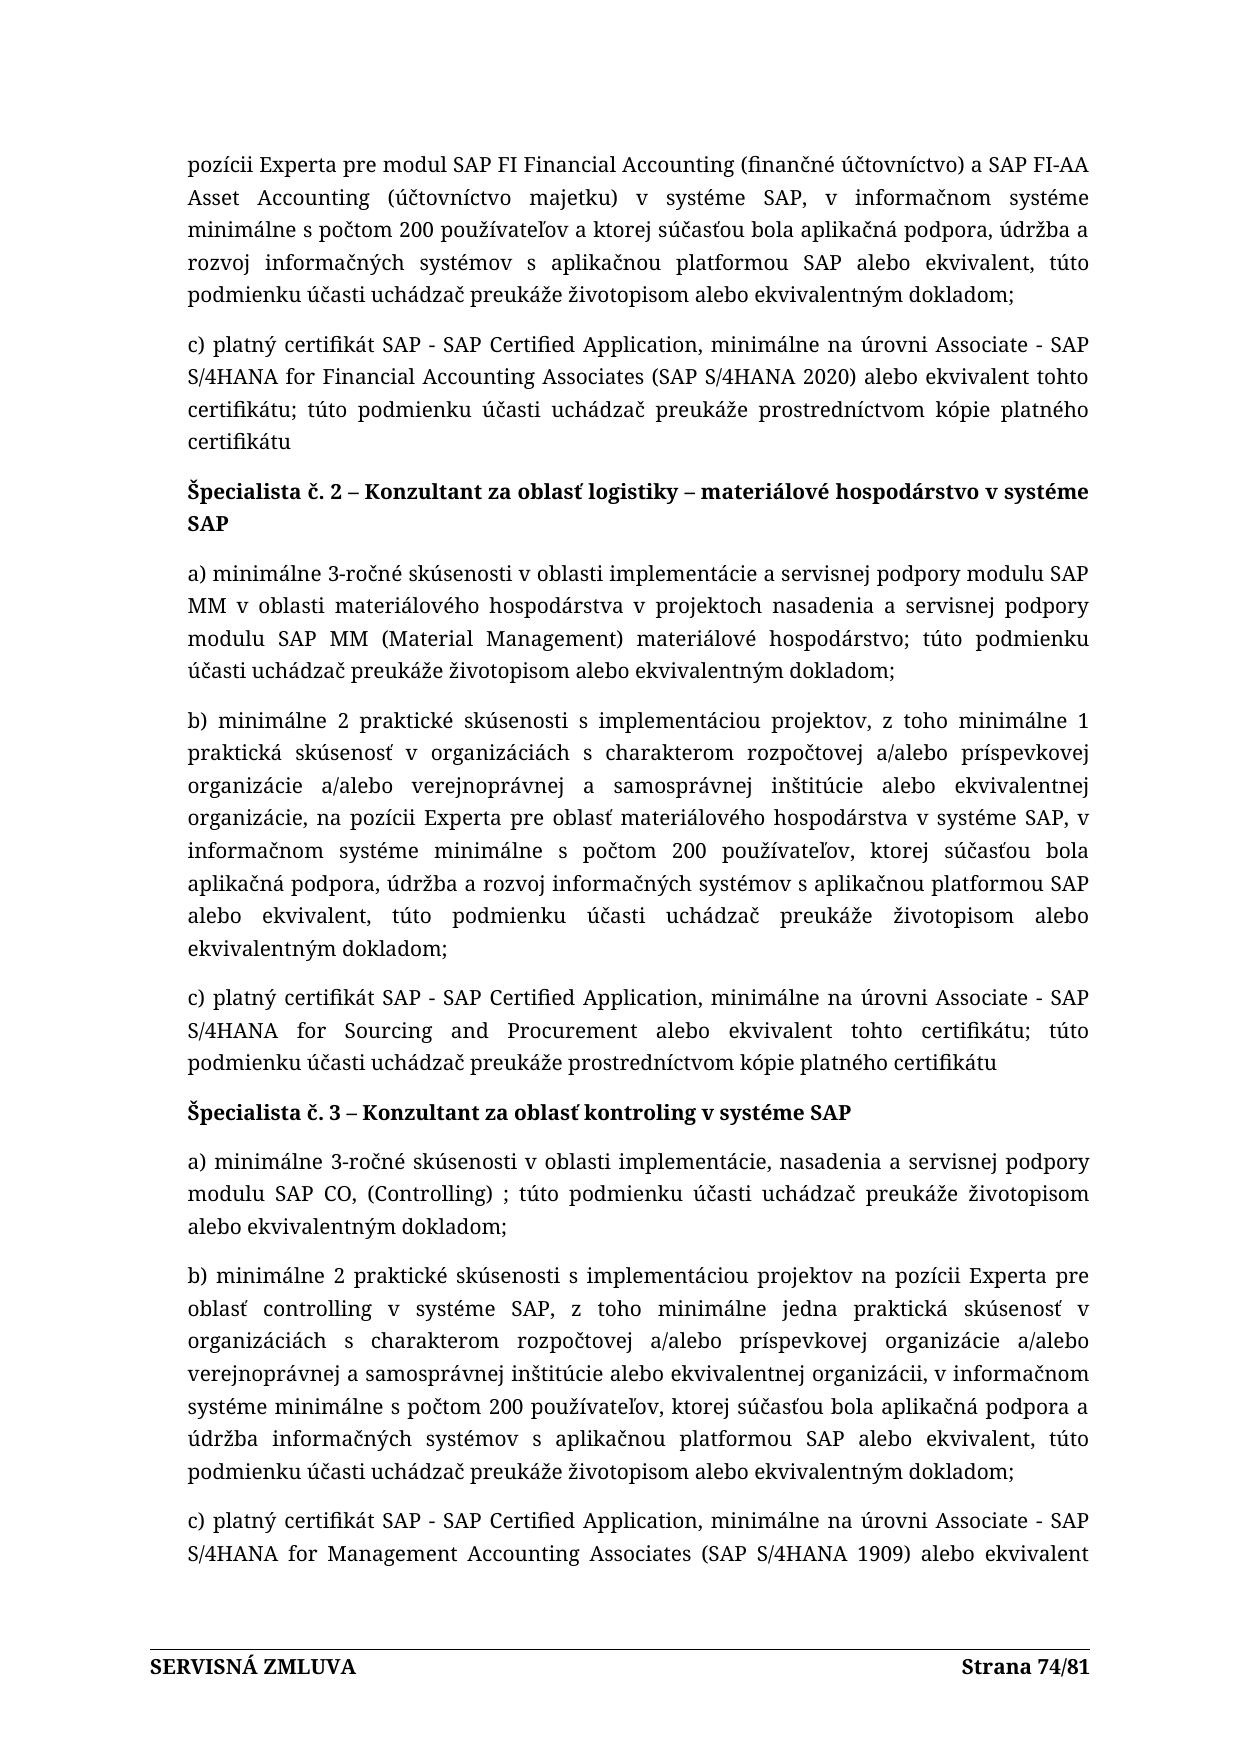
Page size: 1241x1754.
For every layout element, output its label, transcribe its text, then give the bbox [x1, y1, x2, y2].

text a) minimálne 3-ročné skúsenosti v oblasti implementácie, nasadenia a servisnej podpory modulu SAP CO, (Controlling) ; túto podmienku účasti uchádzač preukáže životopisom alebo ekvivalentným dokladom; [187, 1147, 1090, 1241]
text Špecialista č. 3 – Konzultant za oblasť kontroling v systéme SAP [187, 1098, 1090, 1126]
text Špecialista č. 2 – Konzultant za oblasť logistiky – materiálové hospodárstvo v systéme SAP [187, 477, 1090, 538]
text c) platný certifikát SAP - SAP Certified Application, minimálne na úrovni Associate - SAP S/4HANA for Sourcing and Procurement alebo ekvivalent tohto certifikátu; túto podmienku účasti uchádzač preukáže prostredníctvom kópie platného certifikátu [187, 983, 1090, 1077]
text b) minimálne 2 praktické skúsenosti s implementáciou projektov na pozícii Experta pre oblasť controlling v systéme SAP, z toho minimálne jedna praktická skúsenosť v organizáciách s charakterom rozpočtovej a/alebo príspevkovej organizácie a/alebo verejnoprávnej a samosprávnej inštitúcie alebo ekvivalentnej organizácii, v informačnom systéme minimálne s počtom 200 používateľov, ktorej súčasťou bola aplikačná podpora a údržba informačných systémov s aplikačnou platformou SAP alebo ekvivalent, túto podmienku účasti uchádzač preukáže životopisom alebo ekvivalentným dokladom; [187, 1261, 1090, 1486]
text a) minimálne 3-ročné skúsenosti v oblasti implementácie a servisnej podpory modulu SAP MM v oblasti materiálového hospodárstva v projektoch nasadenia a servisnej podpory modulu SAP MM (Material Management) materiálové hospodárstvo; túto podmienku účasti uchádzač preukáže životopisom alebo ekvivalentným dokladom; [187, 559, 1090, 685]
text b) minimálne 2 praktické skúsenosti s implementáciou projektov, z toho minimálne 1 praktická skúsenosť v organizáciách s charakterom rozpočtovej a/alebo príspevkovej organizácie a/alebo verejnoprávnej a samosprávnej inštitúcie alebo ekvivalentnej organizácie, na pozícii Experta pre oblasť materiálového hospodárstva v systéme SAP, v informačnom systéme minimálne s počtom 200 používateľov, ktorej súčasťou bola aplikačná podpora, údržba a rozvoj informačných systémov s aplikačnou platformou SAP alebo ekvivalent, túto podmienku účasti uchádzač preukáže životopisom alebo ekvivalentným dokladom; [187, 706, 1090, 962]
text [187, 150, 1090, 309]
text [187, 1506, 1090, 1567]
text c) platný certifikát SAP - SAP Certified Application, minimálne na úrovni Associate - SAP S/4HANA for Financial Accounting Associates (SAP S/4HANA 2020) alebo ekvivalent tohto certifikátu; túto podmienku účasti uchádzač preukáže prostredníctvom kópie platného certifikátu [187, 330, 1090, 456]
